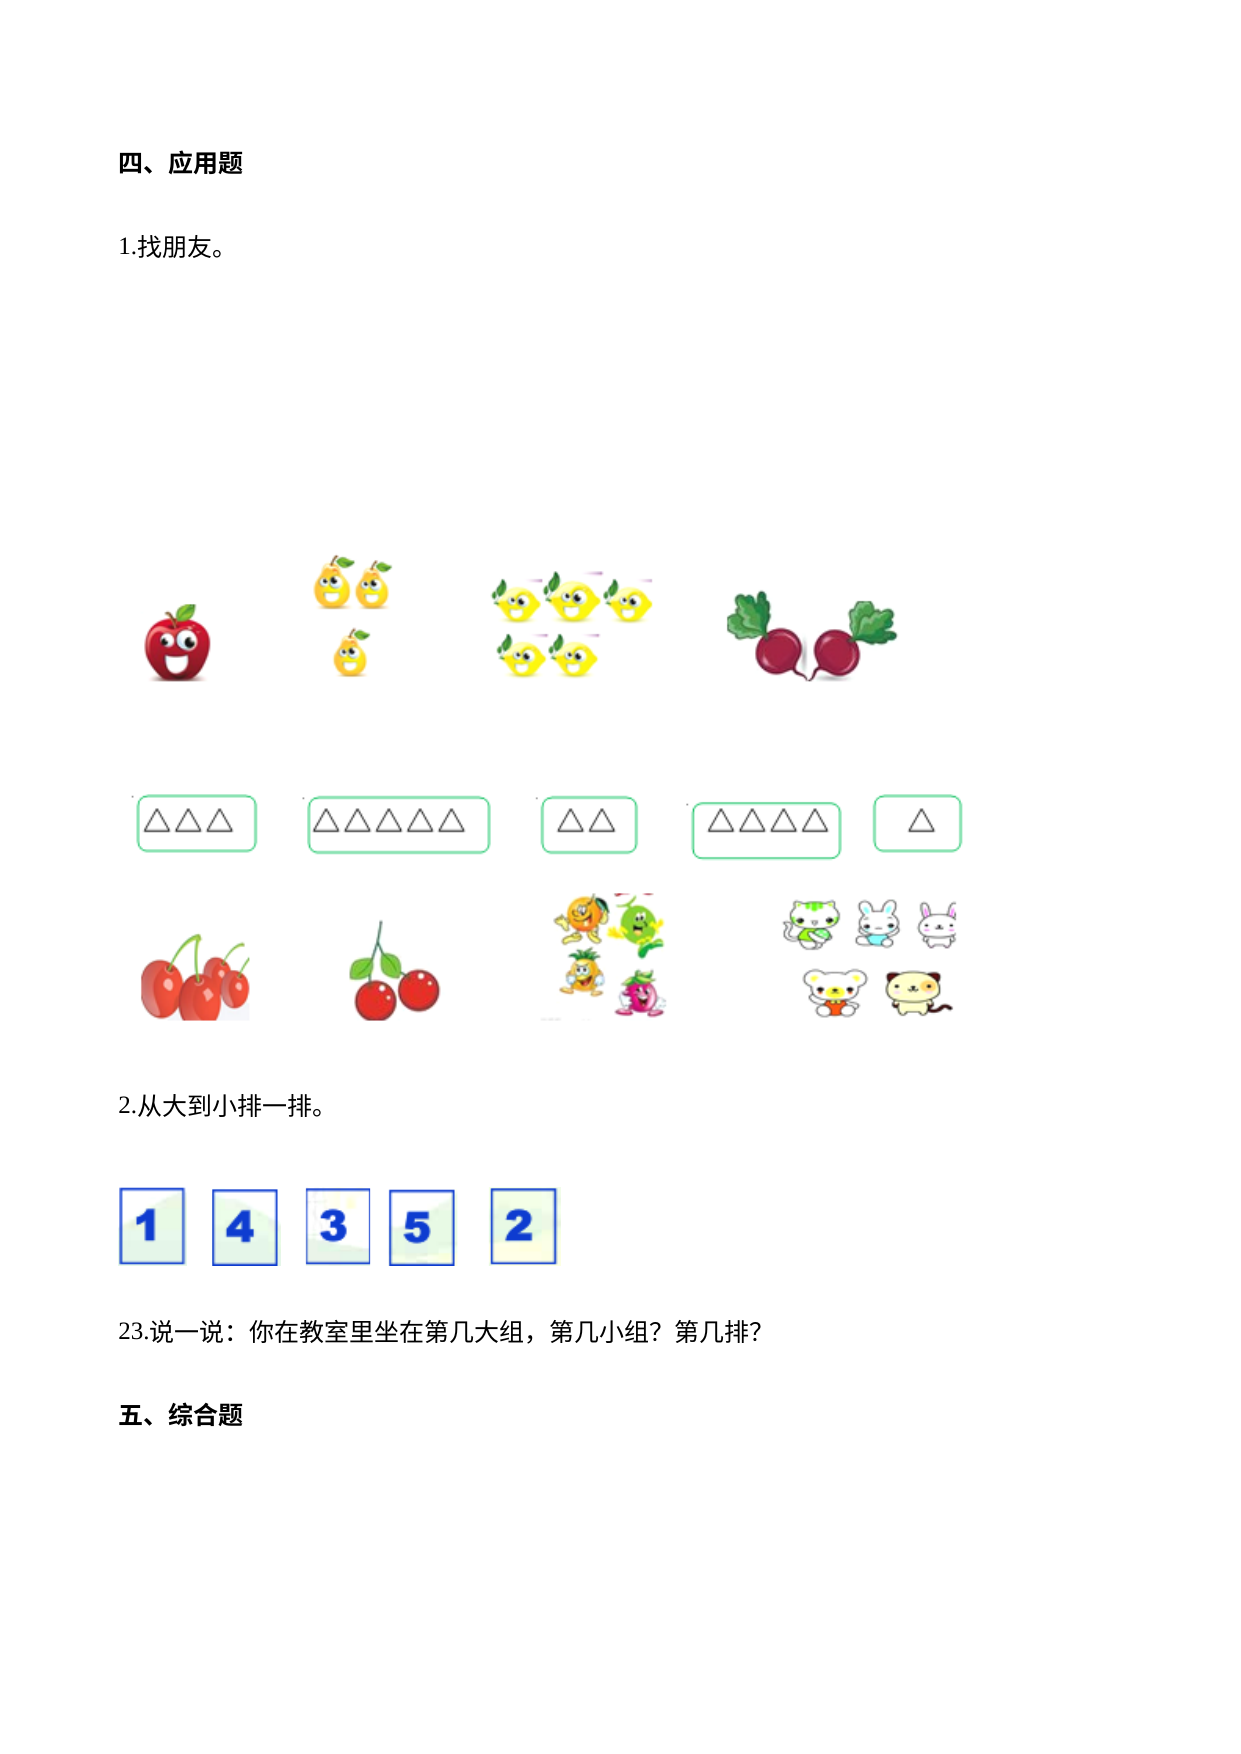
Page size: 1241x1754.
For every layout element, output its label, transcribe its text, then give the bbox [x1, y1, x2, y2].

text 四、应用题 [118, 129, 1122, 194]
text 五、综合题 [118, 1381, 1122, 1446]
text 23.说一说：你在教室里坐在第几大组，第几小组？第几排？ [118, 1298, 1122, 1363]
picture [118, 1185, 187, 1266]
picture [118, 537, 986, 1046]
picture [305, 1187, 371, 1266]
picture [388, 1187, 458, 1266]
text 2.从大到小排一排。 [118, 1072, 1122, 1283]
picture [488, 1187, 561, 1266]
picture [212, 1188, 281, 1266]
